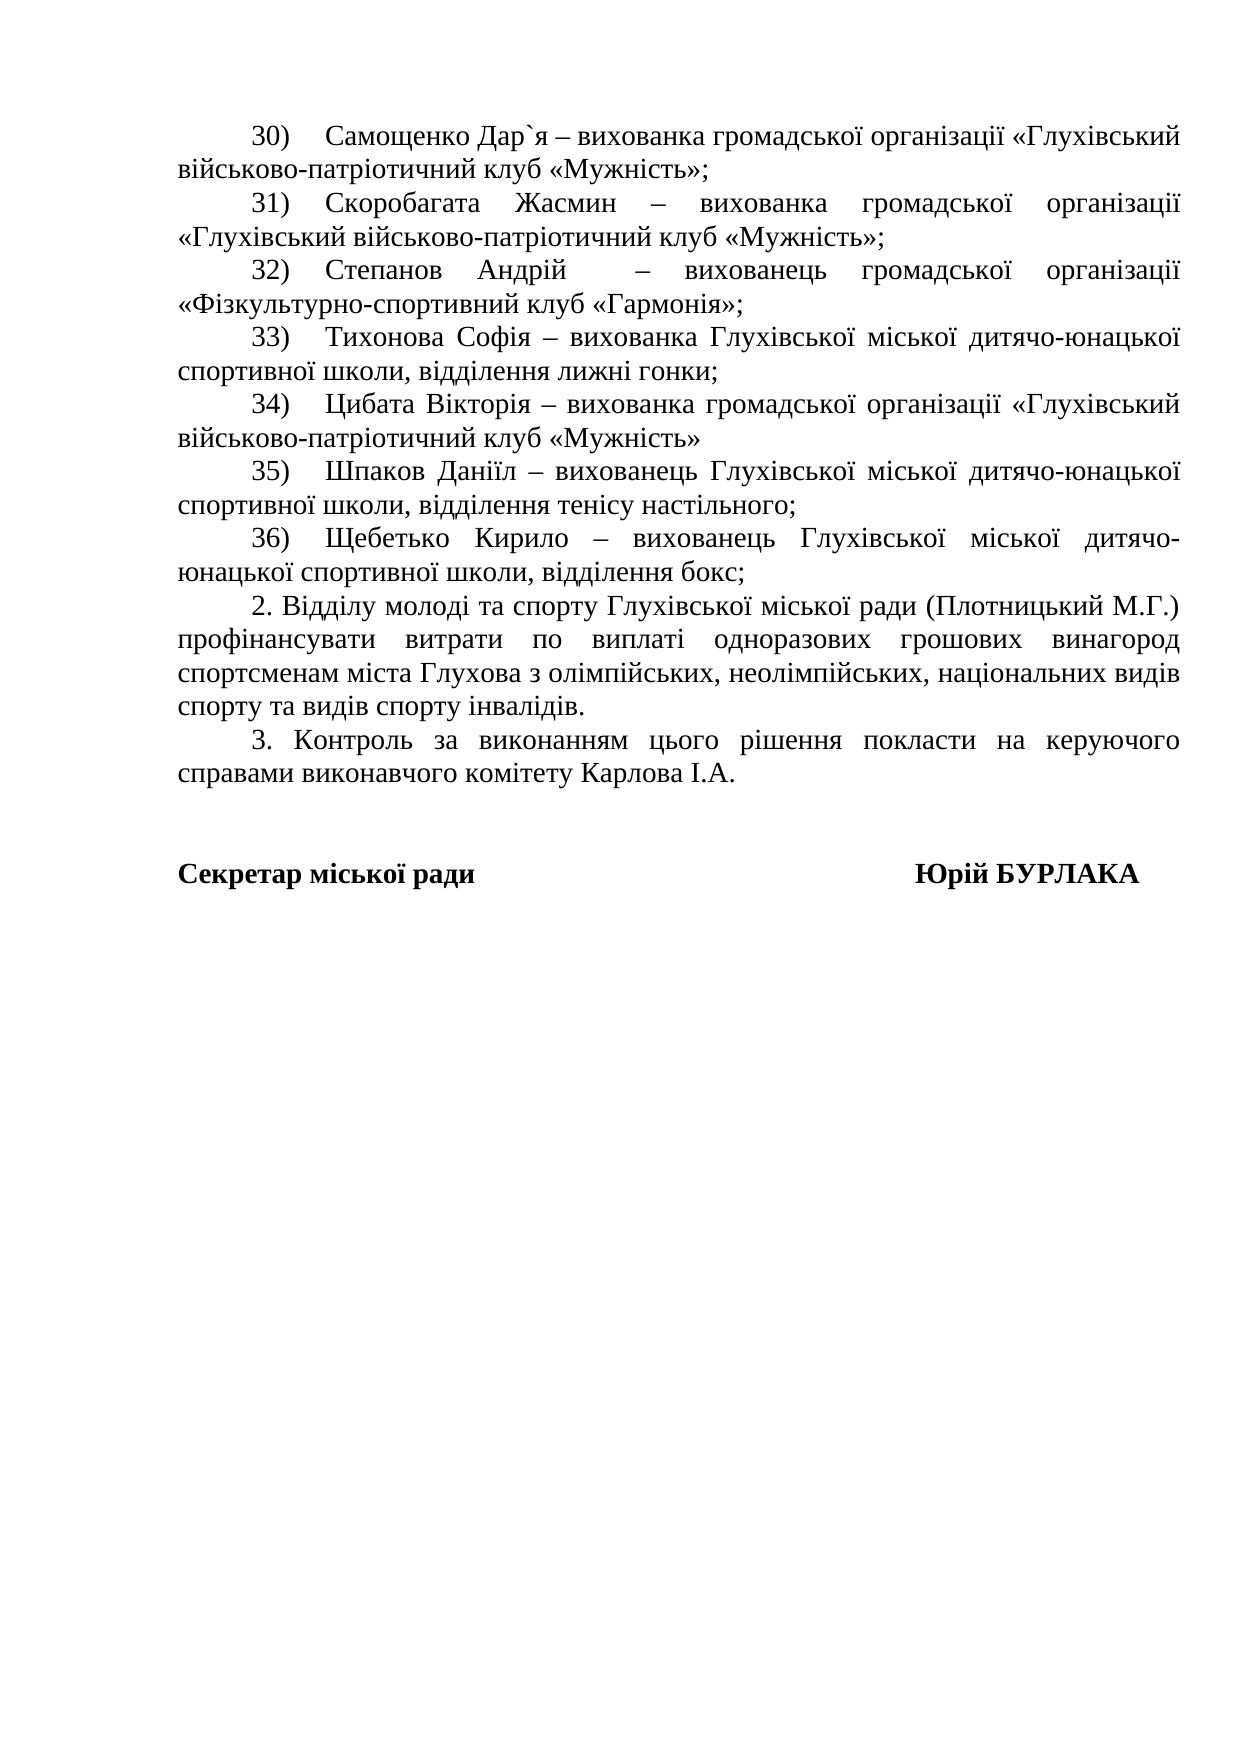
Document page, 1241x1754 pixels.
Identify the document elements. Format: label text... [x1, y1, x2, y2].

list Самощенко Дар`я – вихованка громадської організації «Глухівський військово-патріотичний клуб «Мужність»; [177, 118, 1181, 185]
list Цибата Вікторія – вихованка громадської організації «Глухівський військово-патріотичний клуб «Мужність» [177, 386, 1181, 453]
text 2. Відділу молоді та спорту Глухівської міської ради (Плотницький М.Г.) профінансувати витрати по виплаті одноразових грошових винагород спортсменам міста Глухова з олімпійських, неолімпійських, національних видів спорту та видів спорту інвалідів. [177, 588, 1181, 722]
text 3. Контроль за виконанням цього рішення покласти на керуючого справами виконавчого комітету Карлова І.А. [177, 722, 1181, 789]
list Степанов Андрій – вихованець громадської організації «Фізкультурно-спортивний клуб «Гармонія»; [177, 252, 1181, 319]
list Тихонова Софія – вихованка Глухівської міської дитячо-юнацької спортивної школи, відділення лижні гонки; [177, 319, 1181, 386]
text Секретар міської ради Юрій БУРЛАКА [177, 856, 1181, 889]
list Щебетько Кирило – вихованець Глухівської міської дитячо-юнацької спортивної школи, відділення бокс; [177, 521, 1181, 588]
list Скоробагата Жасмин – вихованка громадської організації «Глухівський військово-патріотичний клуб «Мужність»; [177, 185, 1181, 252]
list Шпаков Даніїл – вихованець Глухівської міської дитячо-юнацької спортивної школи, відділення тенісу настільного; [177, 453, 1181, 521]
